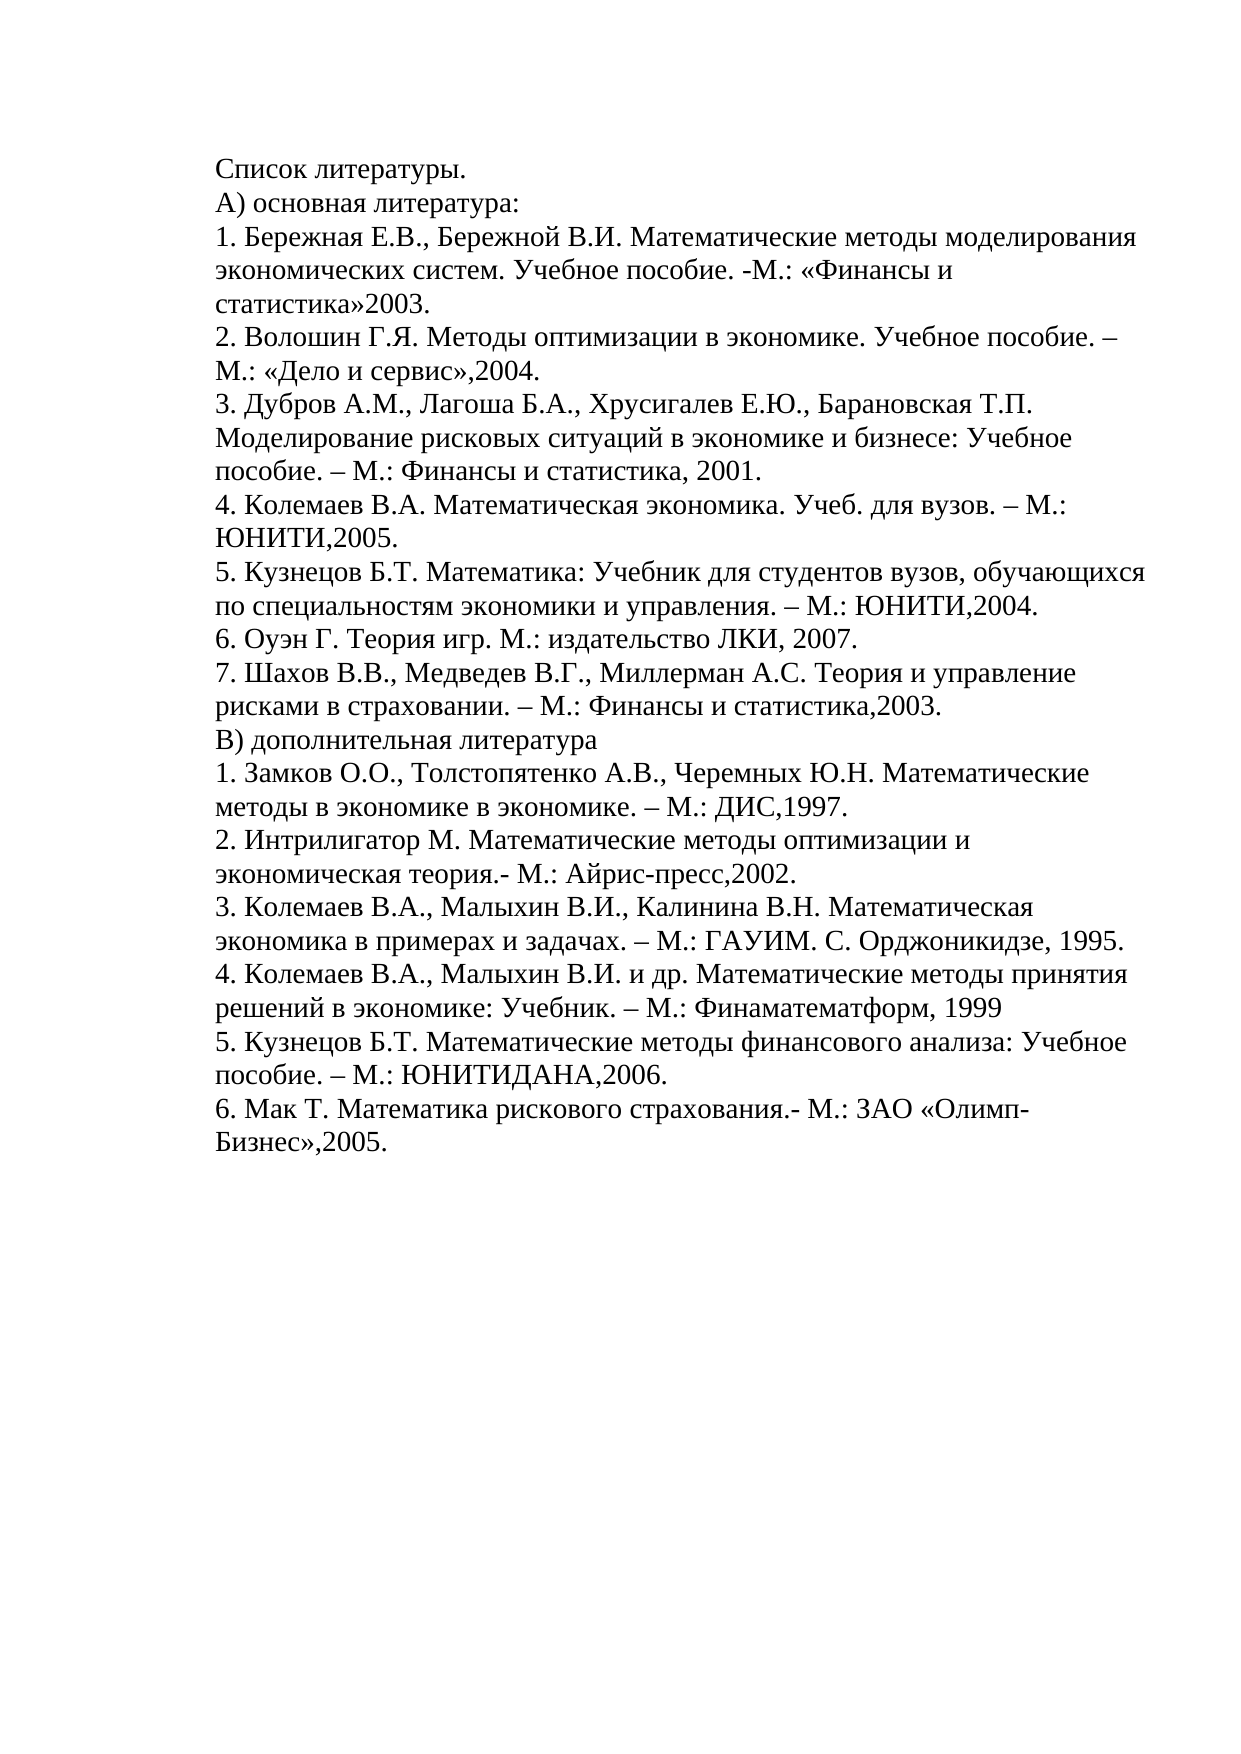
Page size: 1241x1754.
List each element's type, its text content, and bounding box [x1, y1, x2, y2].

text 3. Колемаев В.А., Малыхин В.И., Калинина В.Н. Математическая экономика в примерах и задачах. – М.: ГАУИМ. С. Орджоникидзе, 1995. [215, 889, 1152, 957]
text 1. Бережная Е.В., Бережной В.И. Математические методы моделирования экономических систем. Учебное пособие. -М.: «Финансы и статистика»2003. [215, 219, 1152, 319]
text В) дополнительная литература [215, 722, 1152, 755]
text 1. Замков О.О., Толстопятенко А.В., Черемных Ю.Н. Математические методы в экономике в экономике. – М.: ДИС,1997. [215, 755, 1152, 822]
text 2. Интрилигатор М. Математические методы оптимизации и экономическая теория.- М.: Айрис-пресс,2002. [215, 822, 1152, 889]
text 2. Волошин Г.Я. Методы оптимизации в экономике. Учебное пособие. – М.: «Дело и сервис»,2004. [215, 319, 1152, 386]
text 5. Кузнецов Б.Т. Математика: Учебник для студентов вузов, обучающихся по специальностям экономики и управления. – М.: ЮНИТИ,2004. [215, 554, 1152, 621]
text 5. Кузнецов Б.Т. Математические методы финансового анализа: Учебное пособие. – М.: ЮНИТИДАНА,2006. [215, 1024, 1152, 1091]
text 3. Дубров А.М., Лагоша Б.А., Хрусигалев Е.Ю., Барановская Т.П. Моделирование рисковых ситуаций в экономике и бизнесе: Учебное пособие. – М.: Финансы и статистика, 2001. [215, 386, 1152, 487]
text Список литературы. [215, 152, 1152, 185]
text 4. Колемаев В.А. Математическая экономика. Учеб. для вузов. – М.: ЮНИТИ,2005. [215, 487, 1152, 554]
text 4. Колемаев В.А., Малыхин В.И. и др. Математические методы принятия решений в экономике: Учебник. – М.: Финаматематформ, 1999 [215, 957, 1152, 1024]
text А) основная литература: [215, 185, 1152, 219]
text 6. Мак Т. Математика рискового страхования.- М.: ЗАО «Олимп-Бизнес»,2005. [215, 1091, 1152, 1158]
text 6. Оуэн Г. Теория игр. М.: издательство ЛКИ, 2007. [215, 621, 1152, 655]
text 7. Шахов В.В., Медведев В.Г., Миллерман А.С. Теория и управление рисками в страховании. – М.: Финансы и статистика,2003. [215, 655, 1152, 722]
